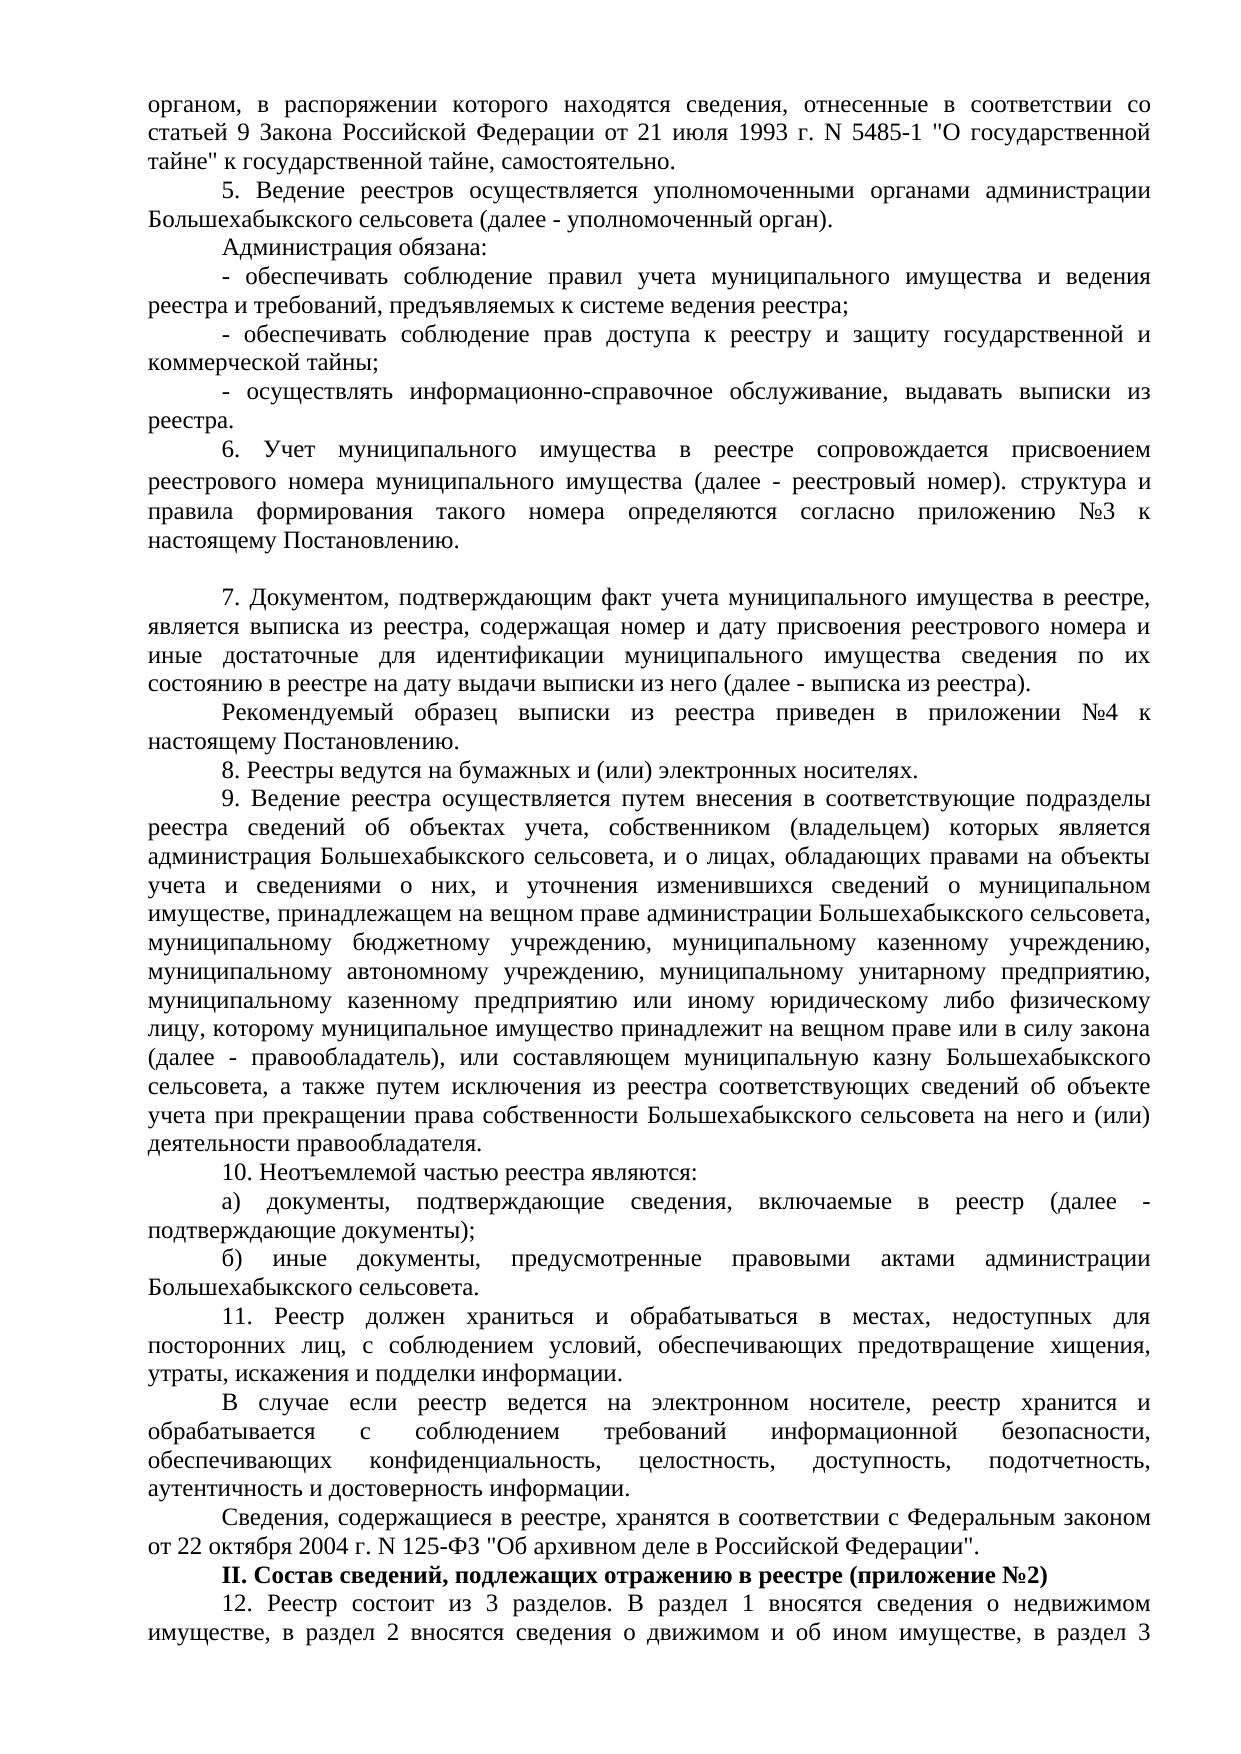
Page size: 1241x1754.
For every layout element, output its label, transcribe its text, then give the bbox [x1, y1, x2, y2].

text - обеспечивать соблюдение прав доступа к реестру и защиту государственной и коммерческой тайны; [148, 319, 1152, 376]
text 6. Учет муниципального имущества в реестре сопровождается присвоением реестрового номера муниципального имущества (далее - реестровый номер). структура и правила формирования такого номера определяются согласно приложению №3 к настоящему Постановлению. [148, 434, 1152, 553]
text Администрация обязана: [148, 232, 1152, 261]
text В случае если реестр ведется на электронном носителе, реестр хранится и обрабатывается с соблюдением требований информационной безопасности, обеспечивающих конфиденциальность, целостность, доступность, подотчетность, аутентичность и достоверность информации. [148, 1387, 1152, 1502]
text 8. Реестры ведутся на бумажных и (или) электронных носителях. [148, 755, 1152, 783]
text - обеспечивать соблюдение правил учета муниципального имущества и ведения реестра и требований, предъявляемых к системе ведения реестра; [148, 261, 1152, 319]
text а) документы, подтверждающие сведения, включаемые в реестр (далее - подтверждающие документы); [148, 1186, 1152, 1243]
text 7. Документом, подтверждающим факт учета муниципального имущества в реестре, является выписка из реестра, содержащая номер и дату присвоения реестрового номера и иные достаточные для идентификации муниципального имущества сведения по их состоянию в реестре на дату выдачи выписки из него (далее - выписка из реестра). [148, 582, 1152, 697]
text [148, 89, 1152, 175]
text 11. Реестр должен храниться и обрабатываться в местах, недоступных для посторонних лиц, с соблюдением условий, обеспечивающих предотвращение хищения, утраты, искажения и подделки информации. [148, 1301, 1152, 1387]
text II. Состав сведений, подлежащих отражению в реестре (приложение №2) [148, 1560, 1152, 1588]
text 10. Неотъемлемой частью реестра являются: [148, 1157, 1152, 1186]
text - осуществлять информационно-справочное обслуживание, выдавать выписки из реестра. [148, 376, 1152, 434]
text 9. Ведение реестра осуществляется путем внесения в соответствующие подразделы реестра сведений об объектах учета, собственником (владельцем) которых является администрация Большехабыкского сельсовета, и о лицах, обладающих правами на объекты учета и сведениями о них, и уточнения изменившихся сведений о муниципальном имуществе, принадлежащем на вещном праве администрации Большехабыкского сельсовета, муниципальному бюджетному учреждению, муниципальному казенному учреждению, муниципальному автономному учреждению, муниципальному унитарному предприятию, муниципальному казенному предприятию или иному юридическому либо физическому лицу, которому муниципальное имущество принадлежит на вещном праве или в силу закона (далее - правообладатель), или составляющем муниципальную казну Большехабыкского сельсовета, а также путем исключения из реестра соответствующих сведений об объекте учета при прекращении права собственности Большехабыкского сельсовета на него и (или) деятельности правообладателя. [148, 783, 1152, 1157]
text б) иные документы, предусмотренные правовыми актами администрации Большехабыкского сельсовета. [148, 1243, 1152, 1301]
text 5. Ведение реестров осуществляется уполномоченными органами администрации Большехабыкского сельсовета (далее - уполномоченный орган). [148, 175, 1152, 232]
text Рекомендуемый образец выписки из реестра приведен в приложении №4 к настоящему Постановлению. [148, 697, 1152, 755]
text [148, 1588, 1152, 1646]
text Сведения, содержащиеся в реестре, хранятся в соответствии с Федеральным законом от 22 октября 2004 г. N 125-ФЗ "Об архивном деле в Российской Федерации". [148, 1502, 1152, 1560]
